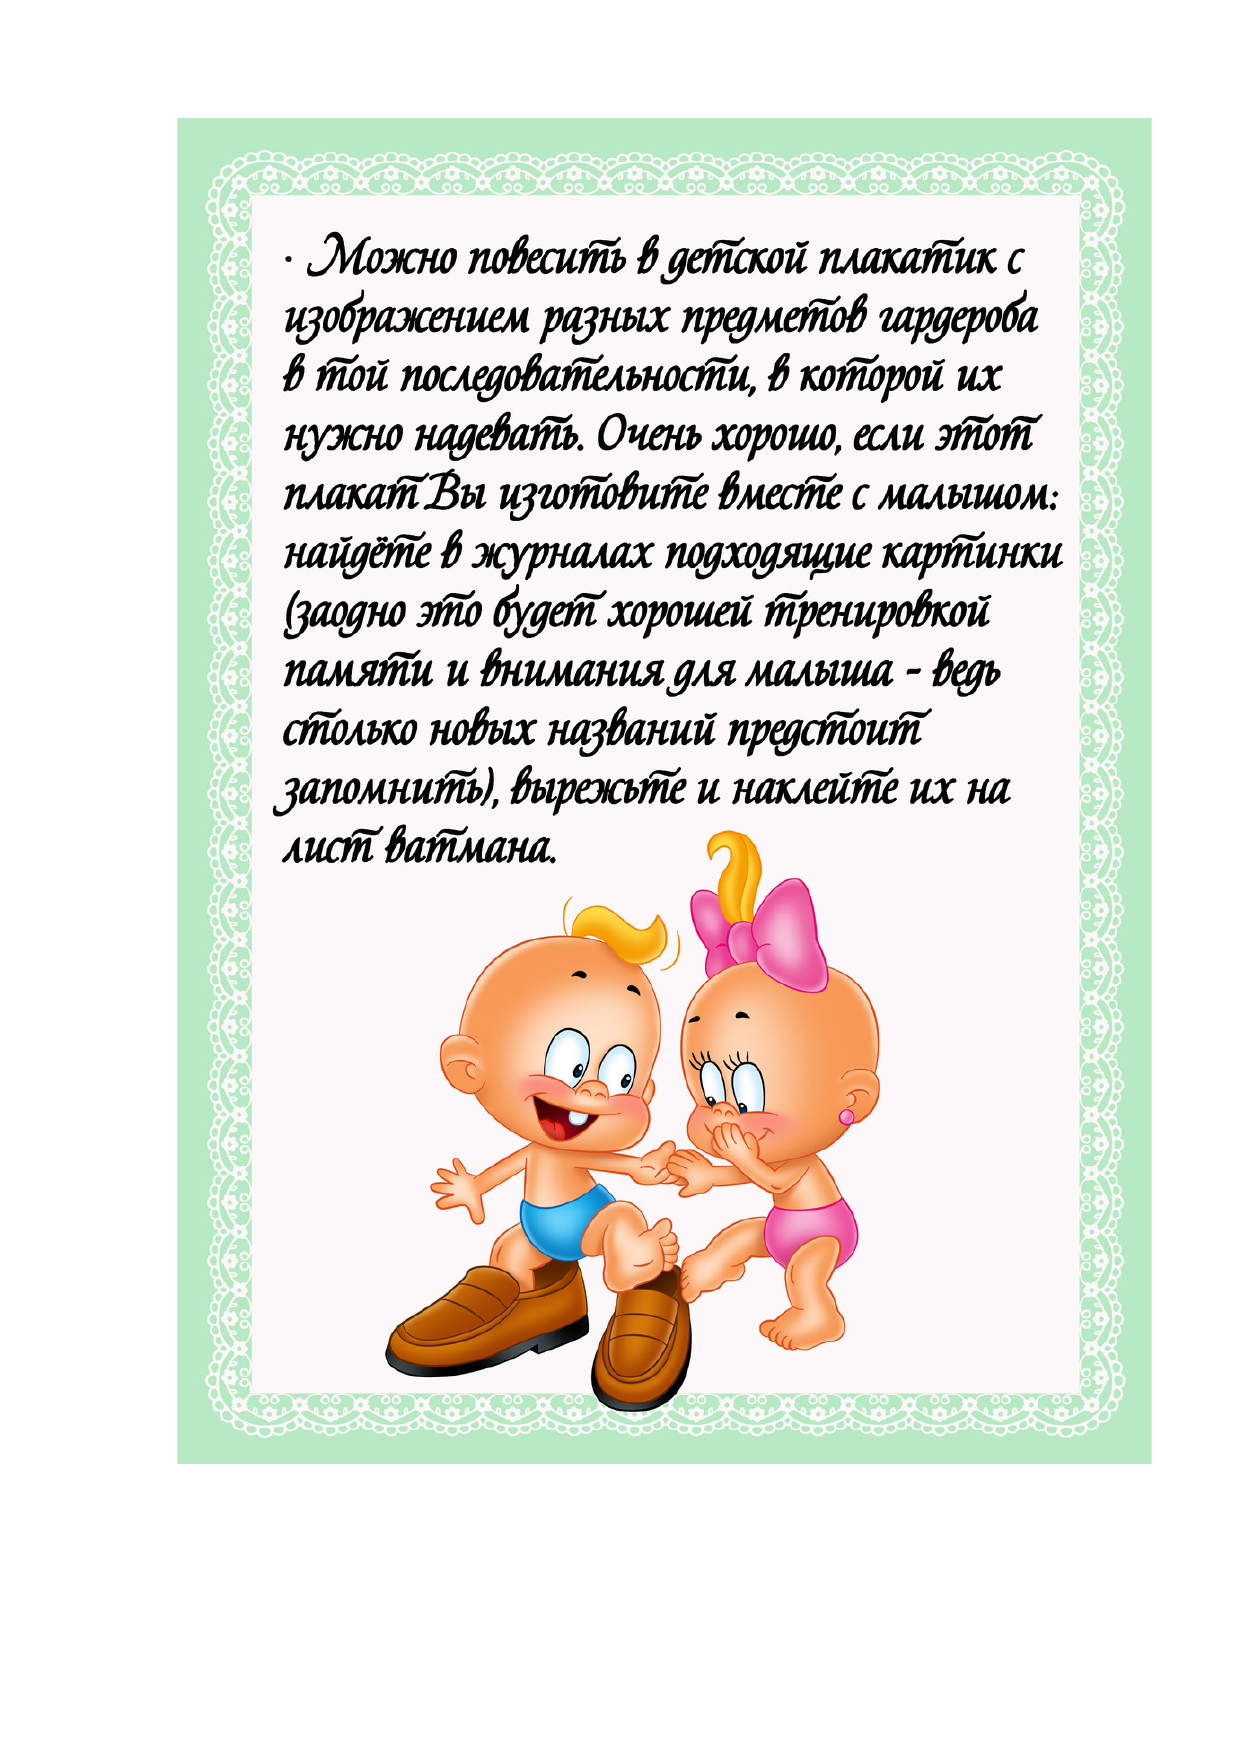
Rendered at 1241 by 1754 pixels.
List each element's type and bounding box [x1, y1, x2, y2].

picture [177, 118, 1152, 1464]
